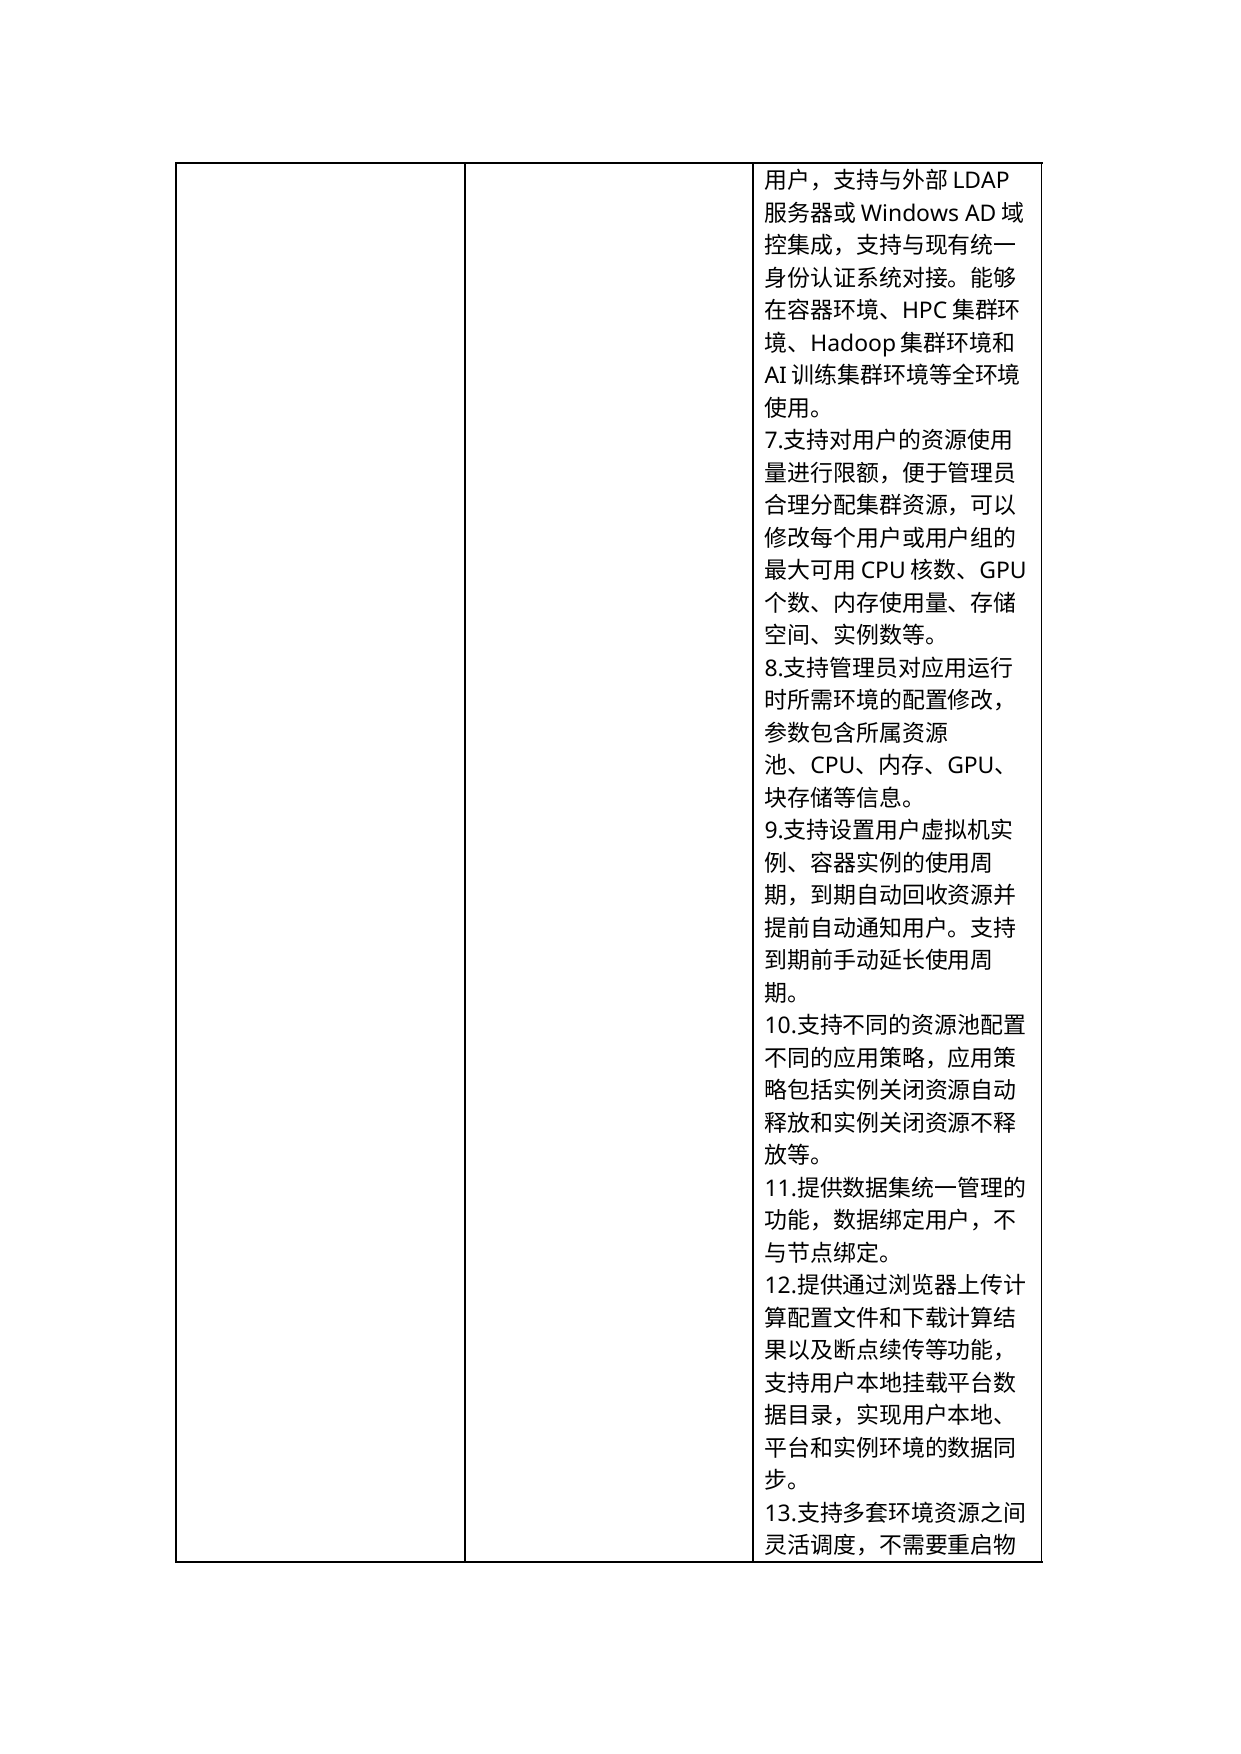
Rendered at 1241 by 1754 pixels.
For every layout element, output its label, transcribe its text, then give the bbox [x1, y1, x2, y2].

table_cell 1 [177, 164, 464, 1561]
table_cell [754, 164, 1041, 1561]
table_cell [466, 164, 752, 1561]
